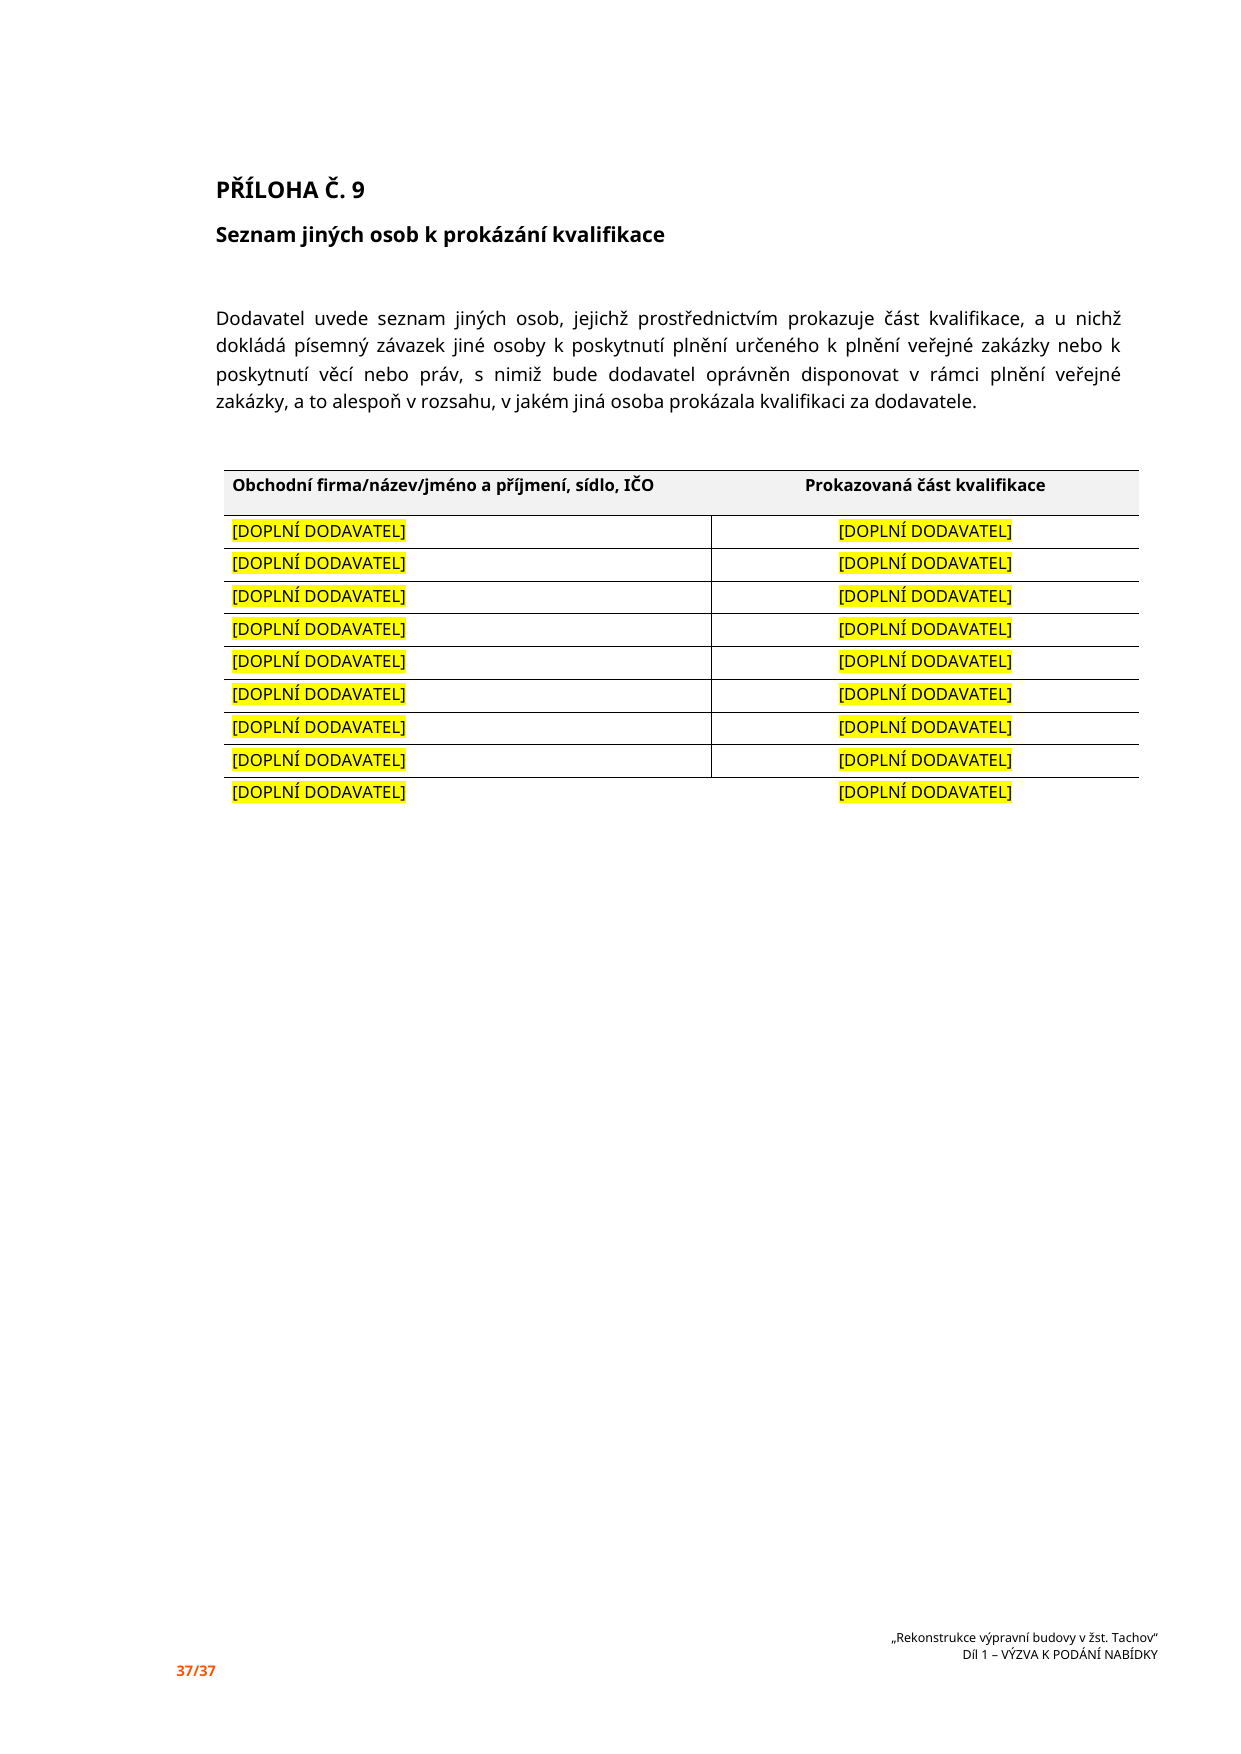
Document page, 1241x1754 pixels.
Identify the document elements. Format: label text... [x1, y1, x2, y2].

text Příloha č. 9 [216, 174, 1122, 205]
table_cell [DOPLNÍ DODAVATEL] [224, 614, 711, 646]
table_cell [DOPLNÍ DODAVATEL] [712, 614, 1139, 646]
table_cell [DOPLNÍ DODAVATEL] [224, 582, 711, 613]
text Seznam jiných osob k prokázání kvalifikace [216, 221, 1122, 249]
table_header Prokazovaná část kvalifikace [711, 471, 1139, 515]
table_cell [DOPLNÍ DODAVATEL] [712, 549, 1139, 581]
table_cell [DOPLNÍ DODAVATEL] [712, 713, 1139, 744]
table_cell [DOPLNÍ DODAVATEL] [224, 713, 711, 744]
table_cell [DOPLNÍ DODAVATEL] [224, 778, 711, 809]
table_header Obchodní firma/název/jméno a příjmení, sídlo, IČO [224, 471, 711, 515]
text Dodavatel uvede seznam jiných osob, jejichž prostřednictvím prokazuje část kvalifikace, a u nichž dokládá písemný závazek jiné osoby k poskytnutí plnění určeného k plnění veřejné zakázky nebo k poskytnutí věcí nebo práv, s nimiž bude dodavatel oprávněn disponovat v rámci plnění veřejné zakázky, a to alespoň v rozsahu, v jakém jiná osoba prokázala kvalifikaci za dodavatele. [216, 305, 1122, 414]
table_cell [DOPLNÍ DODAVATEL] [224, 647, 711, 679]
table_cell [DOPLNÍ DODAVATEL] [224, 745, 711, 777]
table_cell [DOPLNÍ DODAVATEL] [224, 680, 711, 711]
table_cell [DOPLNÍ DODAVATEL] [712, 647, 1139, 679]
table_cell [DOPLNÍ DODAVATEL] [711, 778, 1139, 809]
table_cell [DOPLNÍ DODAVATEL] [712, 680, 1139, 711]
table_cell [DOPLNÍ DODAVATEL] [224, 549, 711, 581]
table_cell [DOPLNÍ DODAVATEL] [224, 516, 711, 548]
table_cell [DOPLNÍ DODAVATEL] [712, 516, 1139, 548]
table_cell [DOPLNÍ DODAVATEL] [712, 745, 1139, 777]
table_cell [DOPLNÍ DODAVATEL] [712, 582, 1139, 613]
